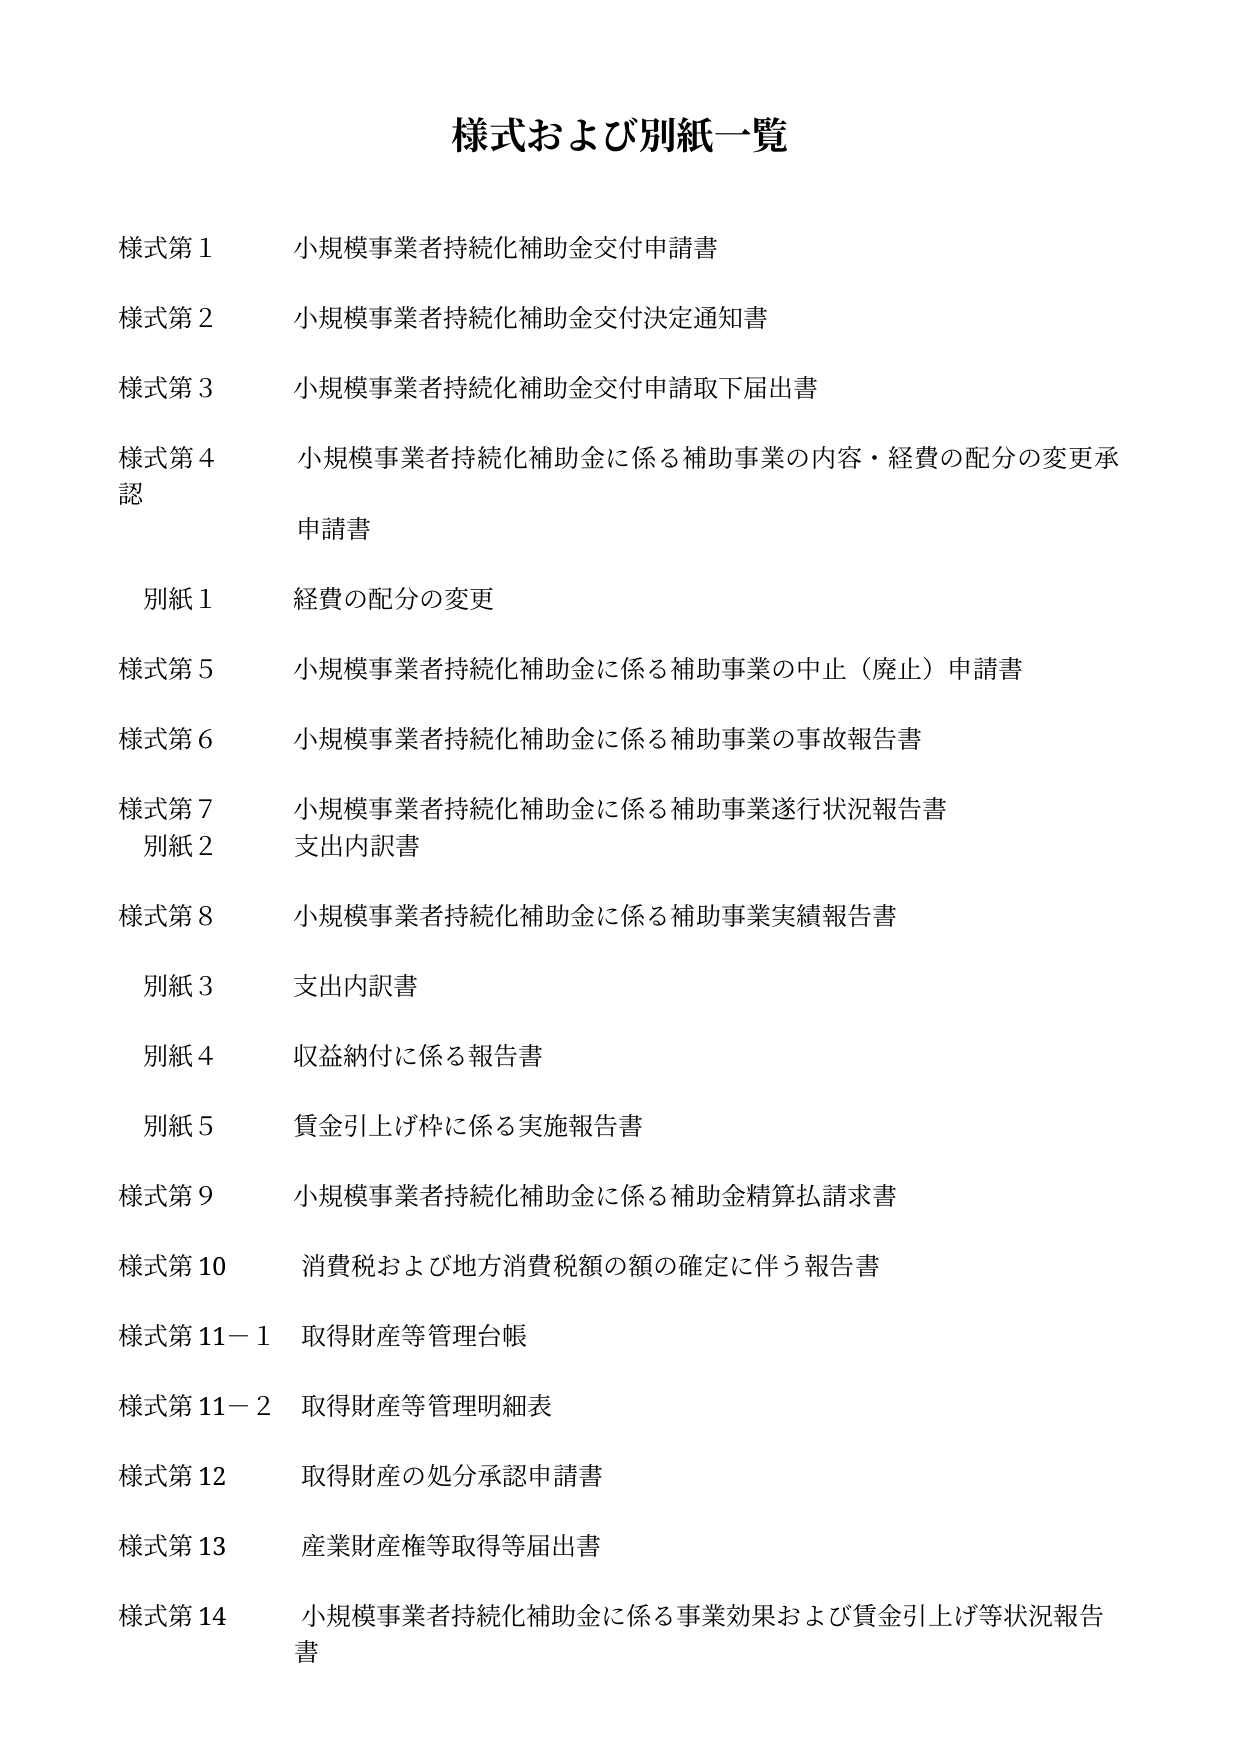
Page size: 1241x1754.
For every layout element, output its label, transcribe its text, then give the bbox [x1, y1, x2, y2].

text 申請書 [118, 510, 1122, 546]
text 様式第11－２ 取得財産等管理明細表 [118, 1386, 1122, 1422]
text 別紙２ 支出内訳書 [118, 826, 1122, 862]
text 別紙３ 支出内訳書 [118, 966, 1122, 1002]
text 様式第３ 小規模事業者持続化補助金交付申請取下届出書 [118, 368, 1122, 404]
text 様式第10 消費税および地方消費税額の額の確定に伴う報告書 [118, 1246, 1122, 1282]
text 様式第６ 小規模事業者持続化補助金に係る補助事業の事故報告書 [118, 720, 1122, 756]
text 様式第２ 小規模事業者持続化補助金交付決定通知書 [118, 298, 1122, 334]
text 様式および別紙一覧 [118, 106, 1122, 160]
text 様式第14 小規模事業者持続化補助金に係る事業効果および賃金引上げ等状況報告 [118, 1597, 1122, 1633]
text 様式第11－１ 取得財産等管理台帳 [118, 1316, 1122, 1352]
text 様式第８ 小規模事業者持続化補助金に係る補助事業実績報告書 [118, 896, 1122, 932]
text 様式第12 取得財産の処分承認申請書 [118, 1456, 1122, 1492]
text 書 [118, 1633, 1122, 1669]
text 別紙１ 経費の配分の変更 [118, 580, 1122, 616]
text 様式第７ 小規模事業者持続化補助金に係る補助事業遂行状況報告書 [118, 790, 1122, 826]
text 別紙４ 収益納付に係る報告書 [118, 1036, 1122, 1072]
text 様式第13 産業財産権等取得等届出書 [118, 1527, 1122, 1563]
text 様式第４ 小規模事業者持続化補助金に係る補助事業の内容・経費の配分の変更承認 [118, 438, 1122, 510]
text 様式第１ 小規模事業者持続化補助金交付申請書 [118, 228, 1122, 264]
text 別紙５ 賃金引上げ枠に係る実施報告書 [118, 1106, 1122, 1142]
text 様式第９ 小規模事業者持続化補助金に係る補助金精算払請求書 [118, 1176, 1122, 1212]
text 様式第５ 小規模事業者持続化補助金に係る補助事業の中止（廃止）申請書 [118, 650, 1122, 686]
